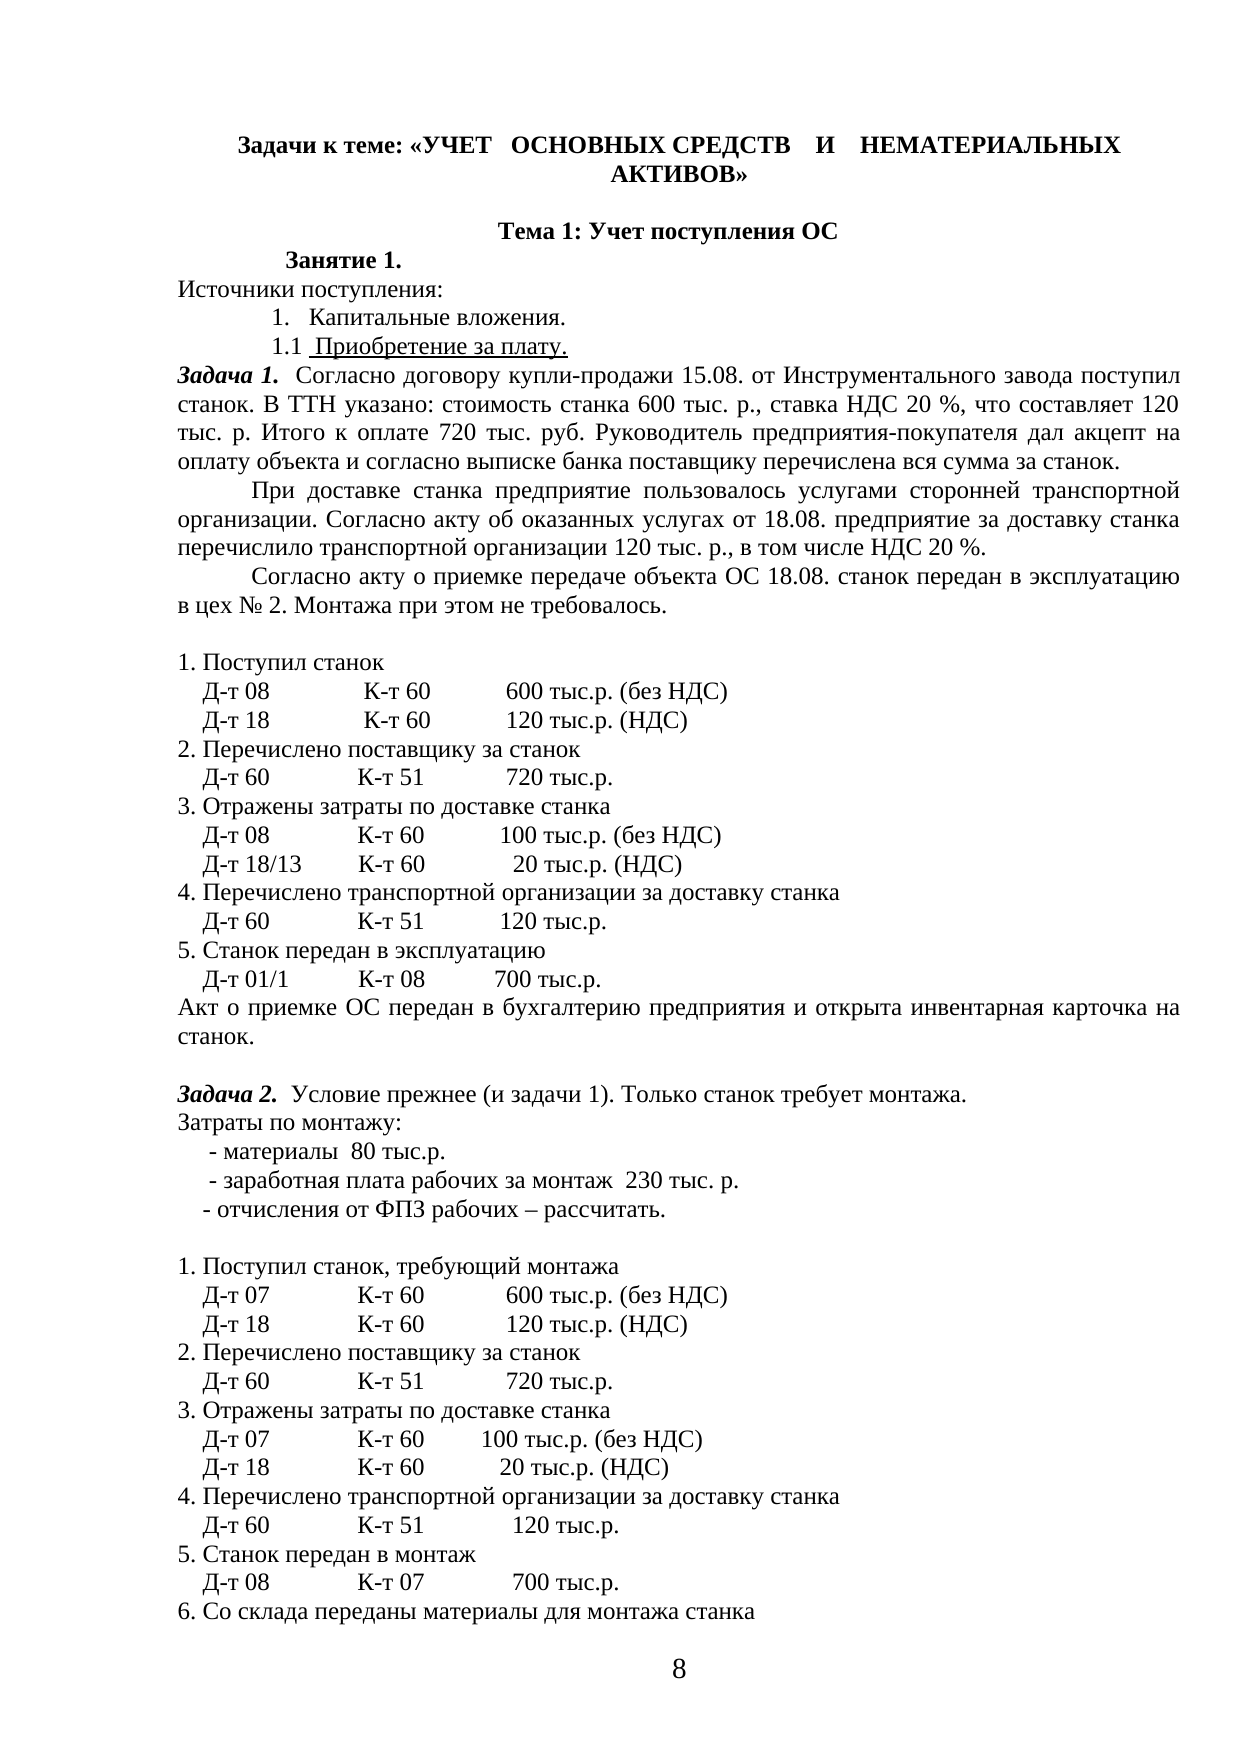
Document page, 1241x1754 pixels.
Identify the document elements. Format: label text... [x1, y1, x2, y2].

text Д-т 60 К-т 51 720 тыс.р. [177, 762, 1181, 791]
text Д-т 08 К-т 60 100 тыс.р. (без НДС) [177, 820, 1181, 849]
text - заработная плата рабочих за монтаж 230 тыс. р. [177, 1165, 1181, 1194]
text Д-т 07 К-т 60 600 тыс.р. (без НДС) [177, 1280, 1181, 1309]
text Д-т 18/13 К-т 60 20 тыс.р. (НДС) [177, 849, 1181, 877]
text Задача 2. Условие прежнее (и задачи 1). Только станок требует монтажа. [177, 1079, 1181, 1107]
text Д-т 08 К-т 60 600 тыс.р. (без НДС) [177, 676, 1181, 705]
text Д-т 60 К-т 51 120 тыс.р. [177, 906, 1181, 935]
text Д-т 18 К-т 60 120 тыс.р. (НДС) [177, 1309, 1181, 1337]
text Д-т 08 К-т 07 700 тыс.р. [177, 1567, 1181, 1596]
text 2. Перечислено поставщику за станок [177, 1337, 1181, 1366]
text - материалы 80 тыс.р. [177, 1136, 1181, 1165]
text Задача 1. Согласно договору купли-продажи 15.08. от Инструментального завода поступил станок. В ТТН указано: стоимость станка 600 тыс. р., ставка НДС 20 %, что составляет 120 тыс. р. Итого к оплате 720 тыс. руб. Руководитель предприятия-покупателя дал акцепт на оплату объекта и согласно выписке банка поставщику перечислена вся сумма за станок. [177, 360, 1181, 475]
text Акт о приемке ОС передан в бухгалтерию предприятия и открыта инвентарная карточка на станок. [177, 992, 1181, 1050]
text 6. Со склада переданы материалы для монтажа станка [177, 1596, 1181, 1625]
text Задачи к теме: «УЧЕТ ОСНОВНЫХ СРЕДСТВ И НЕМАТЕРИАЛЬНЫХ АКТИВОВ» [177, 130, 1181, 187]
text 3. Отражены затраты по доставке станка [177, 791, 1181, 820]
text Затраты по монтажу: [177, 1107, 1181, 1136]
text 2. Перечислено поставщику за станок [177, 734, 1181, 762]
text 5. Станок передан в монтаж [177, 1539, 1181, 1567]
text Согласно акту о приемке передаче объекта ОС 18.08. станок передан в эксплуатацию в цех № 2. Монтажа при этом не требовалось. [177, 561, 1181, 619]
list Капитальные вложения. [271, 302, 1181, 331]
text 1. Поступил станок [177, 647, 1181, 676]
text При доставке станка предприятие пользовалось услугами сторонней транспортной организации. Согласно акту об оказанных услугах от 18.08. предприятие за доставку станка перечислило транспортной организации 120 тыс. р., в том числе НДС 20 %. [177, 475, 1181, 561]
text Д-т 18 К-т 60 120 тыс.р. (НДС) [177, 705, 1181, 734]
list Приобретение за плату. [271, 331, 1181, 360]
text - отчисления от ФПЗ рабочих – рассчитать. [177, 1194, 1181, 1222]
text Д-т 07 К-т 60 100 тыс.р. (без НДС) [177, 1424, 1181, 1452]
text Д-т 18 К-т 60 20 тыс.р. (НДС) [177, 1452, 1181, 1481]
text Источники поступления: [177, 274, 1181, 302]
text Тема 1: Учет поступления ОС [214, 216, 1181, 245]
text Д-т 60 К-т 51 720 тыс.р. [177, 1366, 1181, 1395]
text Д-т 01/1 К-т 08 700 тыс.р. [177, 964, 1181, 992]
text 1. Поступил станок, требующий монтажа [177, 1251, 1181, 1280]
text Занятие 1. [214, 245, 1181, 274]
text 5. Станок передан в эксплуатацию [177, 935, 1181, 964]
text Д-т 60 К-т 51 120 тыс.р. [177, 1510, 1181, 1539]
text 4. Перечислено транспортной организации за доставку станка [177, 877, 1181, 906]
text 3. Отражены затраты по доставке станка [177, 1395, 1181, 1424]
text 4. Перечислено транспортной организации за доставку станка [177, 1481, 1181, 1510]
